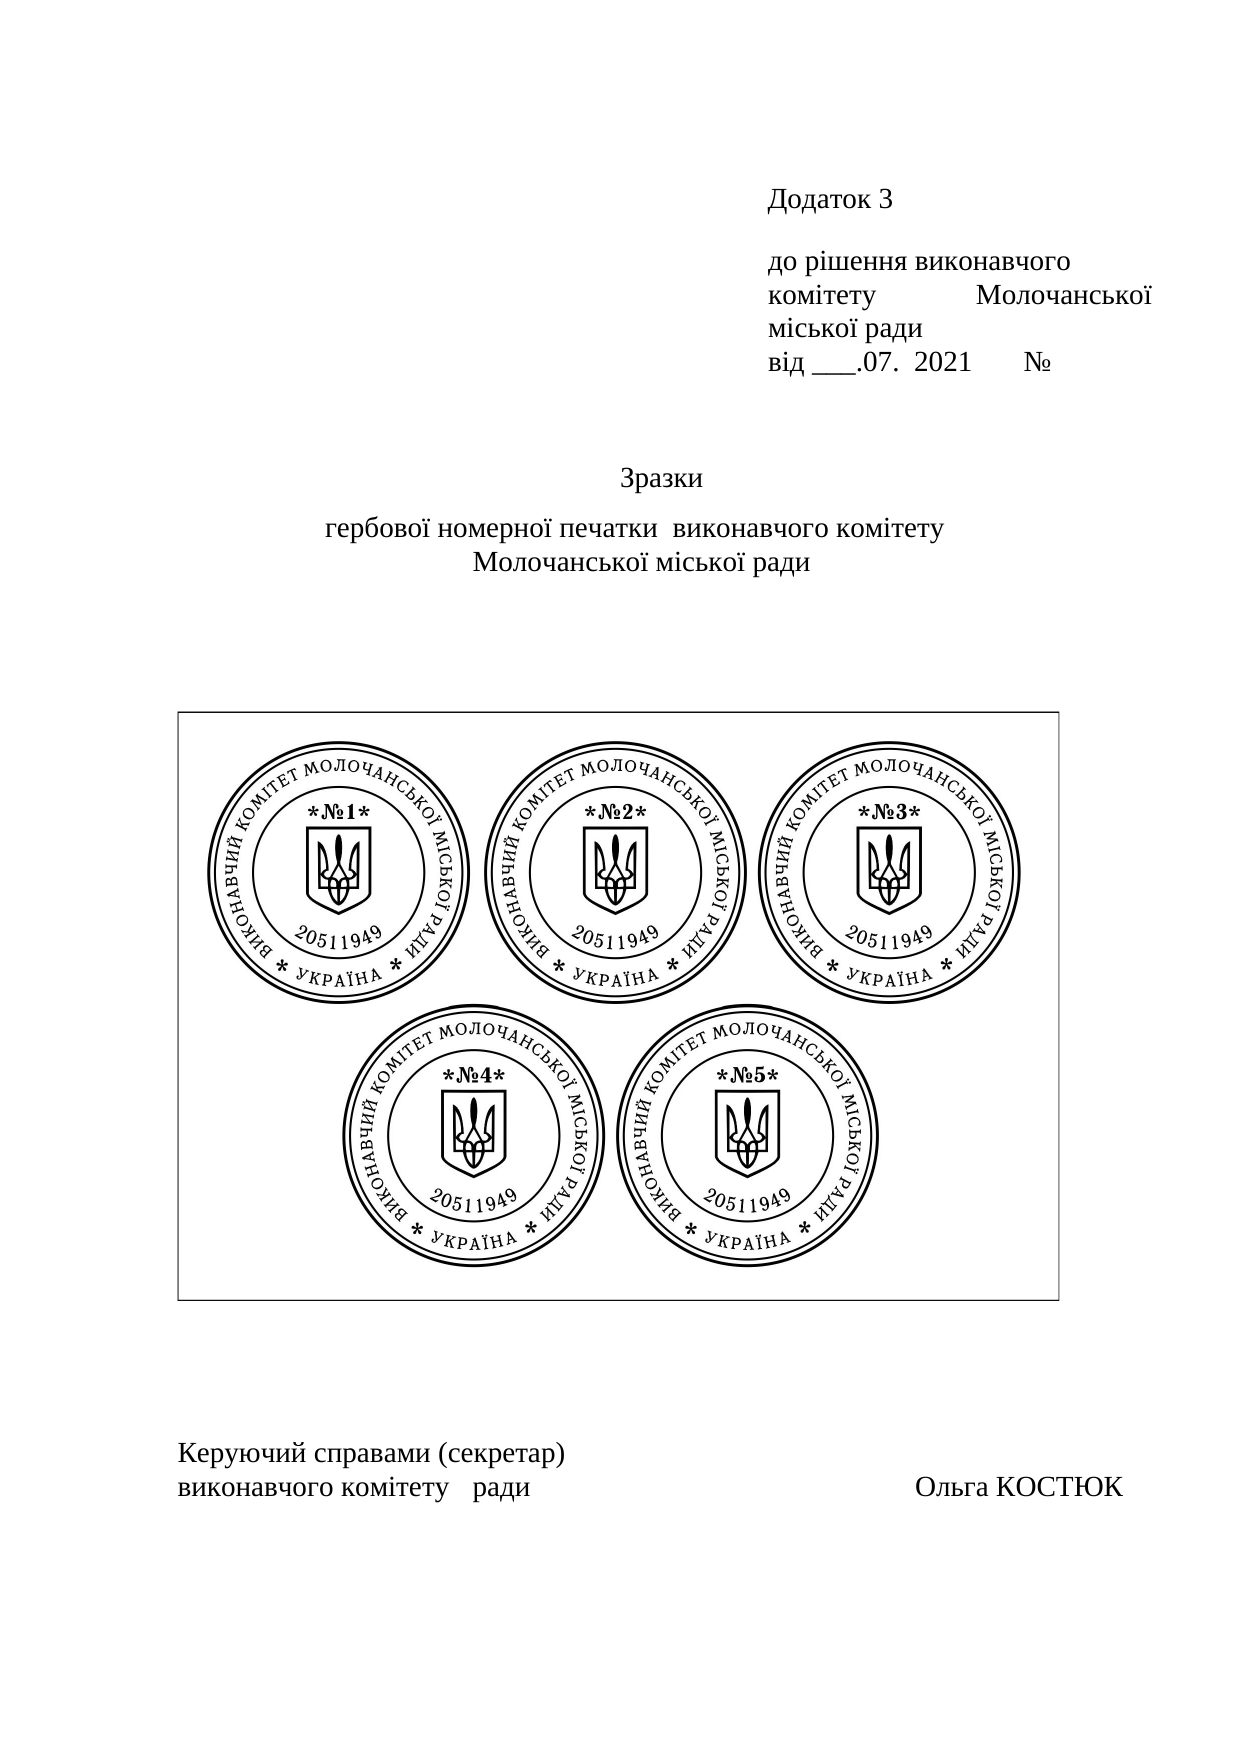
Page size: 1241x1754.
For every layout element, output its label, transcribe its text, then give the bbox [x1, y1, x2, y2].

text Молочанської міської ради [398, 544, 1152, 578]
text до рішення виконавчого [768, 243, 1152, 277]
text комітету Молочанської міської ради [768, 277, 1152, 344]
text Додаток 3 [767, 181, 1152, 214]
text гербової номерної печатки виконавчого комітету [325, 511, 1152, 544]
text Керуючий справами (секретар) [177, 1435, 1152, 1469]
text від ___.07. 2021 № [768, 344, 1152, 378]
picture [177, 711, 1060, 1301]
text виконавчого комітету ради Ольга КОСТЮК [177, 1469, 1152, 1502]
text Зразки [546, 460, 1152, 494]
